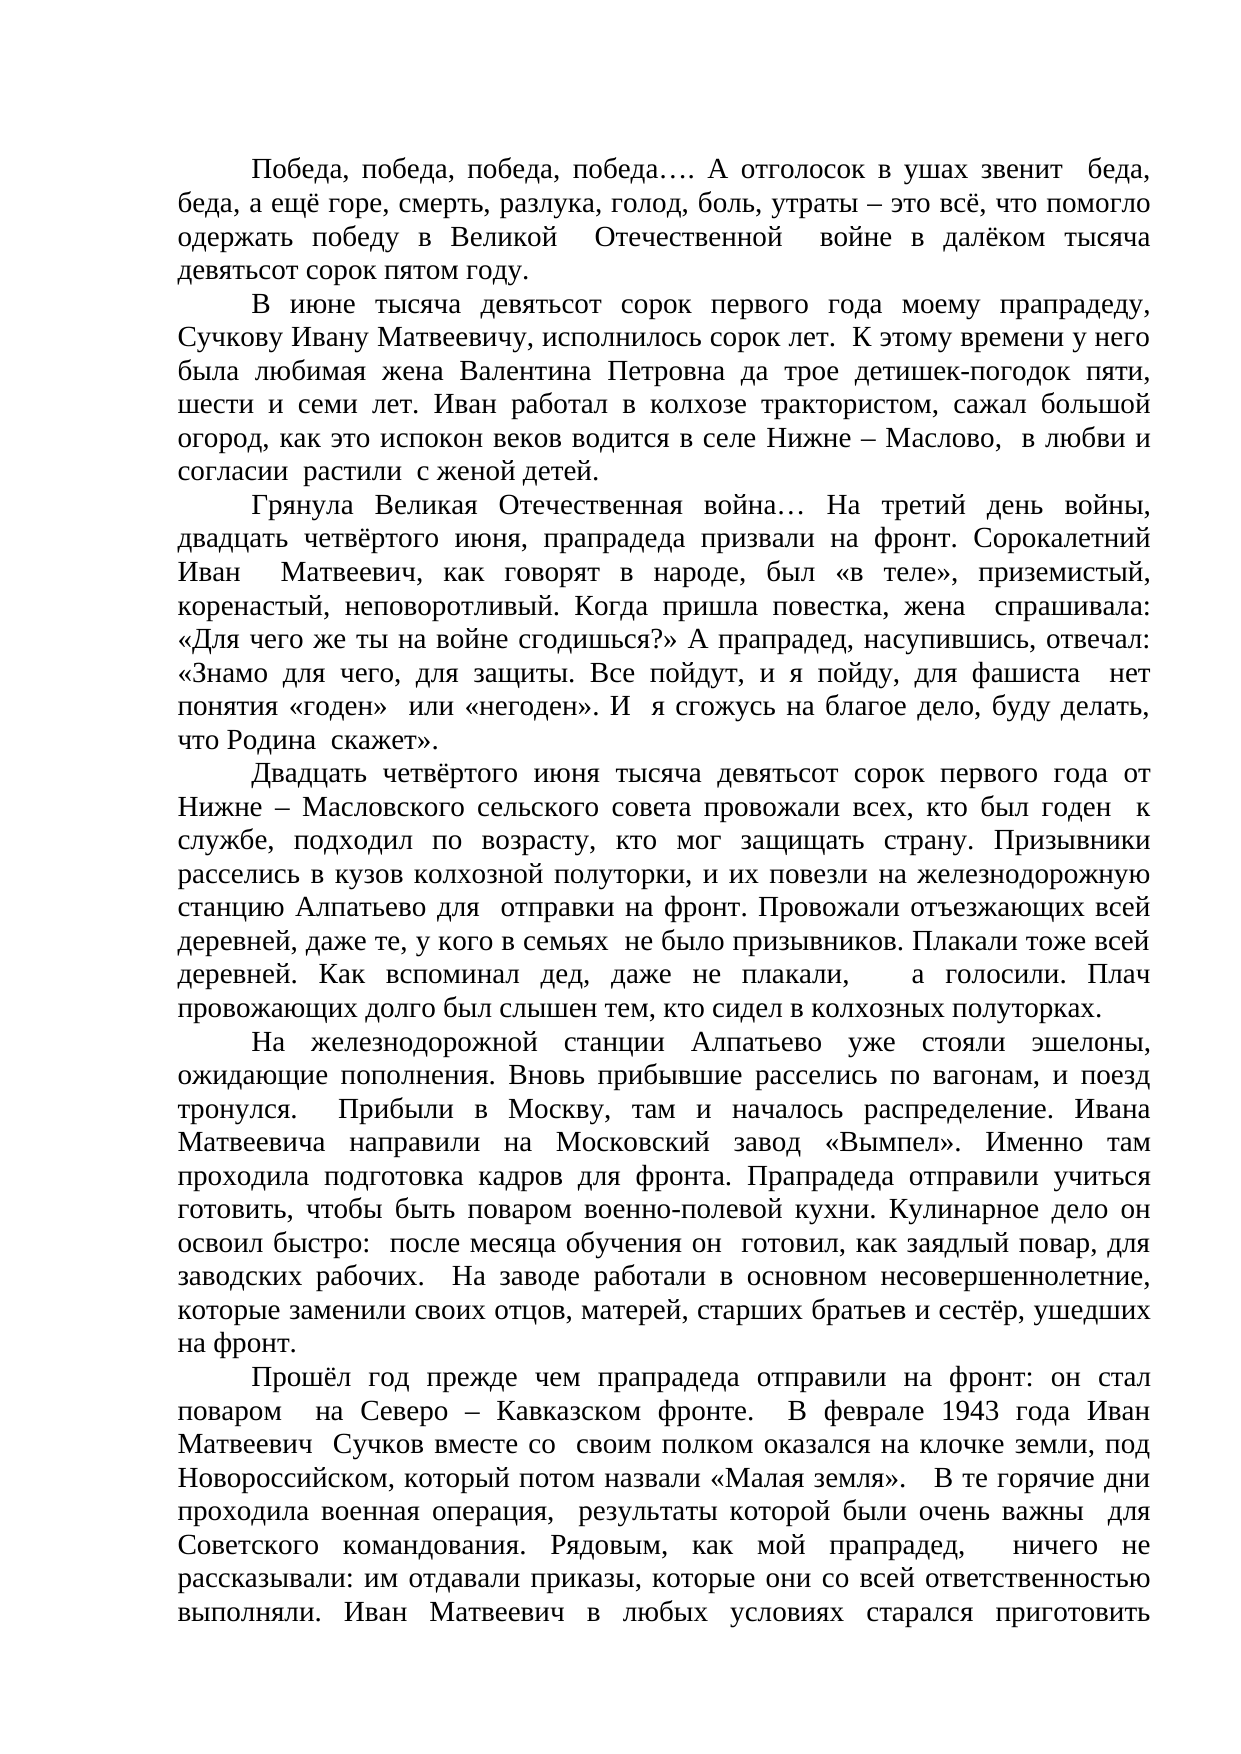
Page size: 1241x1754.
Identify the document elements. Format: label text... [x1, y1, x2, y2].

text В июне тысяча девятьсот сорок первого года моему прапрадеду, Сучкову Ивану Матвеевичу, исполнилось сорок лет. К этому времени у него была любимая жена Валентина Петровна да трое детишек-погодок пяти, шести и семи лет. Иван работал в колхозе трактористом, сажал большой огород, как это испокон веков водится в селе Нижне – Маслово, в любви и согласии растили с женой детей. [177, 286, 1152, 487]
text Двадцать четвёртого июня тысяча девятьсот сорок первого года от Нижне – Масловского сельского совета провожали всех, кто был годен к службе, подходил по возрасту, кто мог защищать страну. Призывники расселись в кузов колхозной полуторки, и их повезли на железнодорожную станцию Алпатьево для отправки на фронт. Провожали отъезжающих всей деревней, даже те, у кого в семьях не было призывников. Плакали тоже всей деревней. Как вспоминал дед, даже не плакали, а голосили. Плач провожающих долго был слышен тем, кто сидел в колхозных полуторках. [177, 755, 1152, 1024]
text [177, 1359, 1152, 1627]
text Победа, победа, победа, победа…. А отголосок в ушах звенит беда, беда, а ещё горе, смерть, разлука, голод, боль, утраты – это всё, что помогло одержать победу в Великой Отечественной войне в далёком тысяча девятьсот сорок пятом году. [177, 152, 1152, 286]
text На железнодорожной станции Алпатьево уже стояли эшелоны, ожидающие пополнения. Вновь прибывшие расселись по вагонам, и поезд тронулся. Прибыли в Москву, там и началось распределение. Ивана Матвеевича направили на Московский завод «Вымпел». Именно там проходила подготовка кадров для фронта. Прапрадеда отправили учиться готовить, чтобы быть поваром военно-полевой кухни. Кулинарное дело он освоил быстро: после месяца обучения он готовил, как заядлый повар, для заводских рабочих. На заводе работали в основном несовершеннолетние, которые заменили своих отцов, матерей, старших братьев и сестёр, ушедших на фронт. [177, 1024, 1152, 1359]
text Грянула Великая Отечественная война… На третий день войны, двадцать четвёртого июня, прапрадеда призвали на фронт. Сорокалетний Иван Матвеевич, как говорят в народе, был «в теле», приземистый, коренастый, неповоротливый. Когда пришла повестка, жена спрашивала: «Для чего же ты на войне сгодишься?» А прапрадед, насупившись, отвечал: «Знамо для чего, для защиты. Все пойдут, и я пойду, для фашиста нет понятия «годен» или «негоден». И я сгожусь на благое дело, буду делать, что Родина скажет». [177, 487, 1152, 755]
